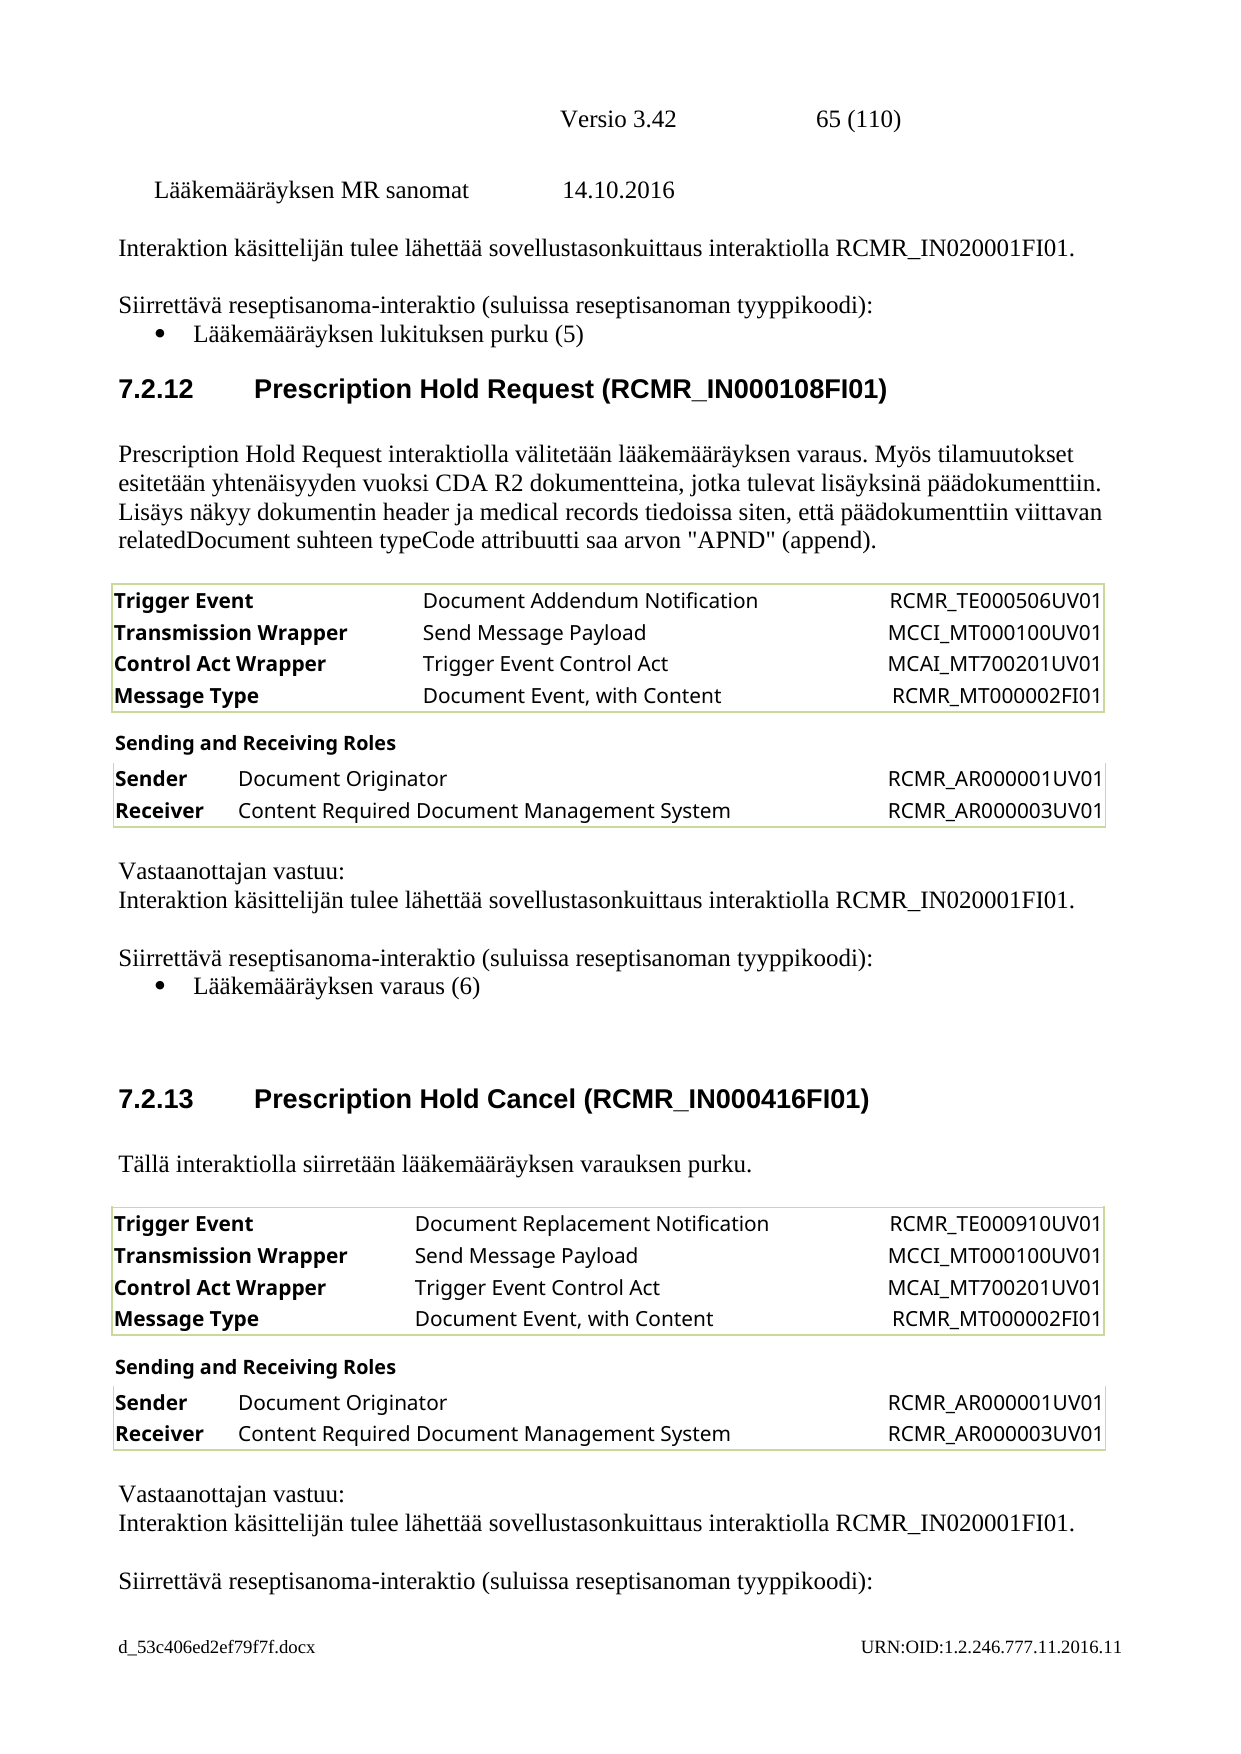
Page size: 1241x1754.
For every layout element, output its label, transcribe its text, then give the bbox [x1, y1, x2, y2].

list Lääkemääräyksen lukituksen purku (5) [156, 319, 1122, 348]
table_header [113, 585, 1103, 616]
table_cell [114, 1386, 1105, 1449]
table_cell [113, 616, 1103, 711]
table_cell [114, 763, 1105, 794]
text Tällä interaktiolla siirretään lääkemääräyksen varauksen purku. [118, 1149, 1122, 1178]
text Siirrettävä reseptisanoma-interaktio (suluissa reseptisanoman tyyppikoodi): [118, 1566, 1122, 1594]
text Vastaanottajan vastuu: [118, 856, 1122, 885]
text Siirrettävä reseptisanoma-interaktio (suluissa reseptisanoman tyyppikoodi): [118, 943, 1122, 971]
text Siirrettävä reseptisanoma-interaktio (suluissa reseptisanoman tyyppikoodi): [118, 291, 1122, 319]
text Interaktion käsittelijän tulee lähettää sovellustasonkuittaus interaktiolla RCMR_IN020001FI01. [118, 885, 1122, 914]
text Prescription Hold Request interaktiolla välitetään lääkemääräyksen varaus. Myös tilamuutokset esitetään yhtenäisyyden vuoksi CDA R2 dokumentteina, jotka tulevat lisäyksinä päädokumenttiin. Lisäys näkyy dokumentin header ja medical records tiedoissa siten, että päädokumenttiin viittavan relatedDocument suhteen typeCode attribuutti saa arvon "APND" (append). [118, 439, 1122, 554]
text Interaktion käsittelijän tulee lähettää sovellustasonkuittaus interaktiolla RCMR_IN020001FI01. [118, 1508, 1122, 1537]
list Lääkemääräyksen varaus (6) [156, 971, 1122, 1000]
subtitle Prescription Hold Cancel (RCMR_IN000416FI01) [118, 1083, 1122, 1114]
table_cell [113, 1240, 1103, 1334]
subtitle Prescription Hold Request (RCMR_IN000108FI01) [118, 373, 1122, 404]
text Interaktion käsittelijän tulee lähettää sovellustasonkuittaus interaktiolla RCMR_IN020001FI01. [118, 233, 1122, 262]
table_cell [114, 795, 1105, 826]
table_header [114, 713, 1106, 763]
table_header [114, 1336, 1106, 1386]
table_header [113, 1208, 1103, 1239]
text Vastaanottajan vastuu: [118, 1479, 1122, 1508]
